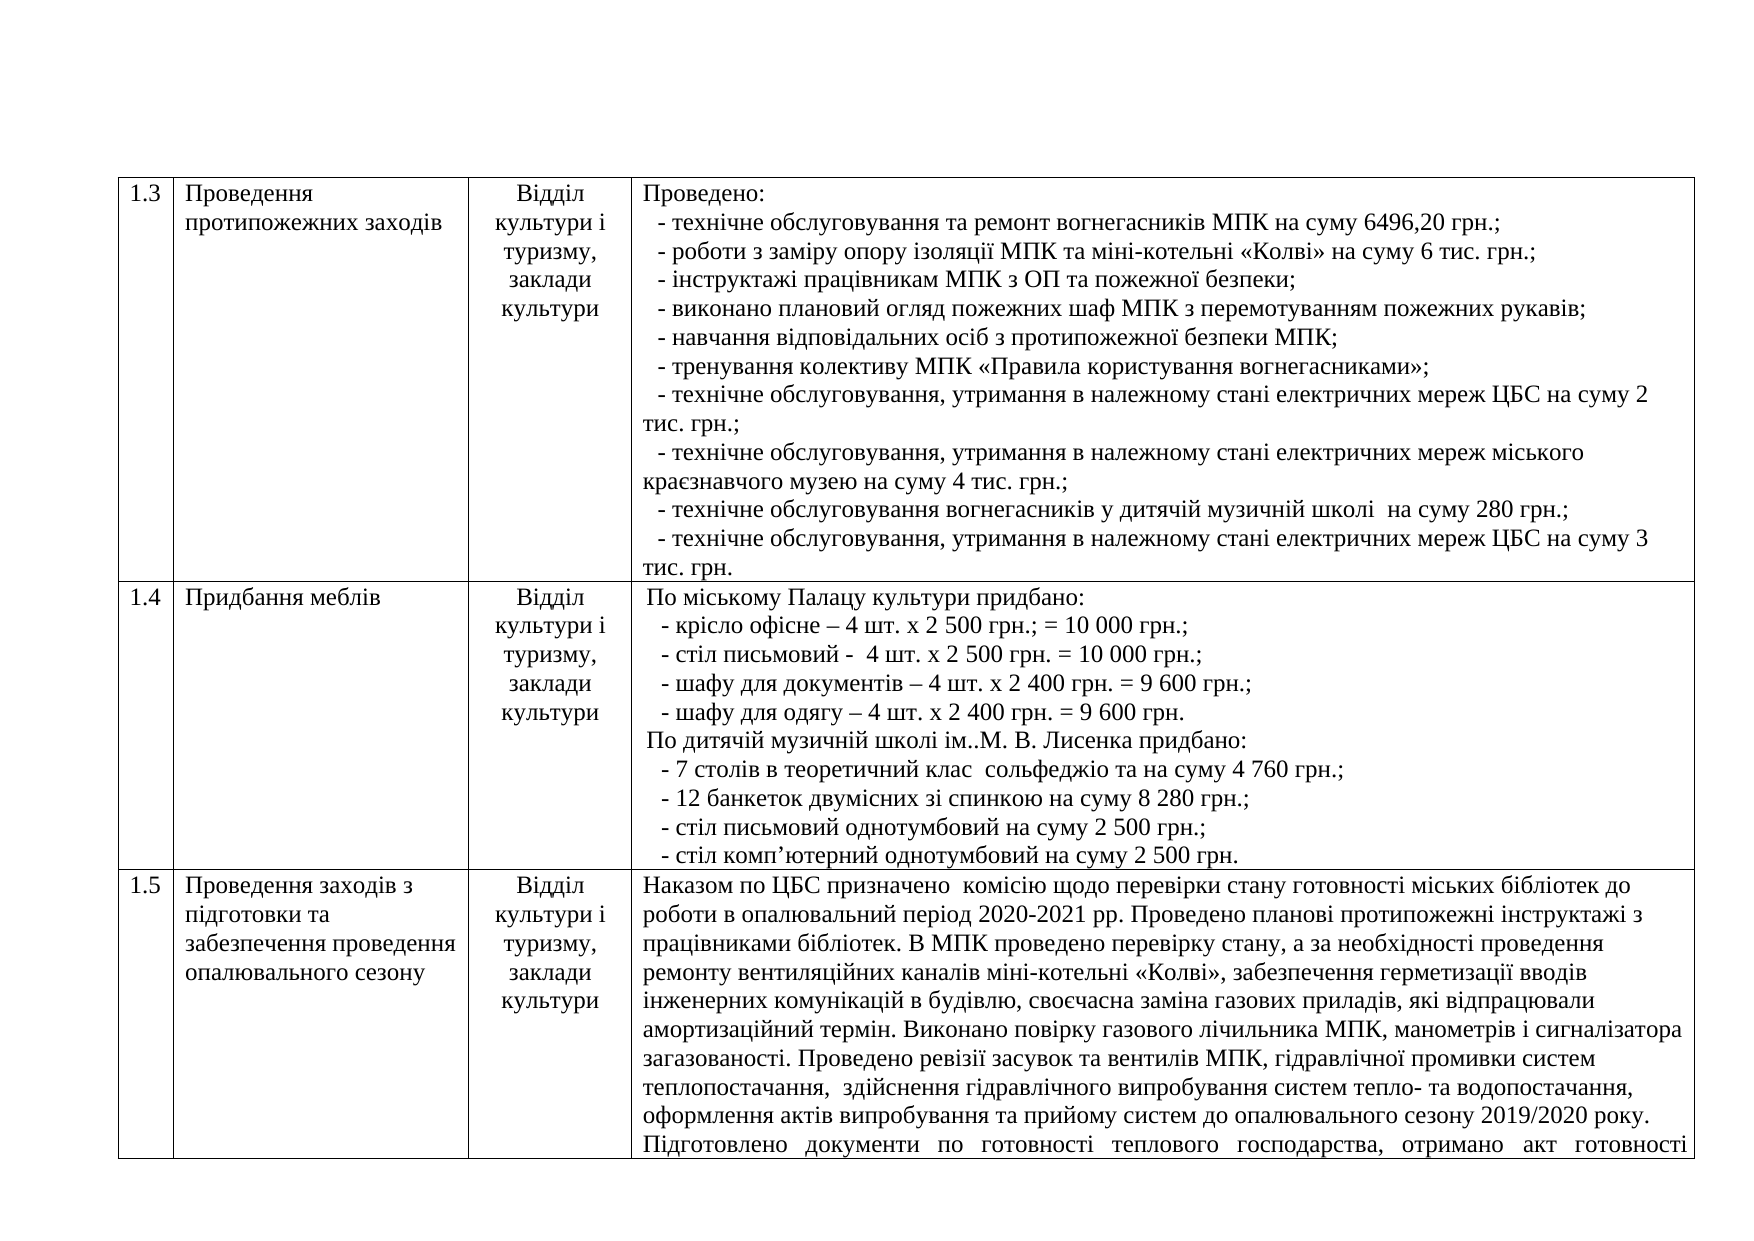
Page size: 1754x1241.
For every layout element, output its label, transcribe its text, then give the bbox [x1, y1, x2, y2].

table_cell Придбання меблів [174, 582, 468, 869]
table_cell Відділ культури і туризму, заклади культури [469, 178, 631, 581]
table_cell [174, 870, 468, 1158]
table_cell Проведення протипожежних заходів [174, 178, 468, 581]
table_cell Проведено: - технічне обслуговування та ремонт вогнегасників МПК на суму 6496,20 грн.; - роботи з заміру опору ізоляції МПК та міні-котельні «Колві» на суму 6 тис. грн.; - інструктажі працівникам МПК з ОП та пожежної безпеки; - виконано плановий огляд пожежних шаф МПК з перемотуванням пожежних рукавів; - навчання відповідальних осіб з протипожежної безпеки МПК; - тренування колективу МПК «Правила користування вогнегасниками»; технічне обслуговування, утримання в належному стані електричних мереж ЦБС на суму 2 тис. грн.; технічне обслуговування, утримання в належному стані електричних мереж міського краєзнавчого музею на суму 4 тис. грн.; технічне обслуговування вогнегасників у дитячій музичній школі на суму 280 грн.; технічне обслуговування, утримання в належному стані електричних мереж ЦБС на суму 3 тис. грн. [632, 178, 1694, 581]
table_cell По міському Палацу культури придбано: - крісло офісне – 4 шт. х 2 500 грн.; = 10 000 грн.; - стіл письмовий - 4 шт. х 2 500 грн. = 10 000 грн.; - шафу для документів – 4 шт. х 2 400 грн. = 9 600 грн.; - шафу для одягу – 4 шт. х 2 400 грн. = 9 600 грн. По дитячій музичній школі ім..М. В. Лисенка придбано: 7 столів в теоретичний клас сольфеджіо та на суму 4 760 грн.; 12 банкеток двумісних зі спинкою на суму 8 280 грн.; стіл письмовий однотумбовий на суму 2 500 грн.; стіл комп’ютерний однотумбовий на суму 2 500 грн. [632, 582, 1694, 869]
table_cell 1.5 [119, 870, 173, 1158]
table_cell 1.3 [119, 178, 173, 581]
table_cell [632, 870, 1694, 1158]
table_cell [469, 870, 631, 1158]
table_cell Відділ культури і туризму, заклади культури [469, 582, 631, 869]
table_cell 1.4 [119, 582, 173, 869]
